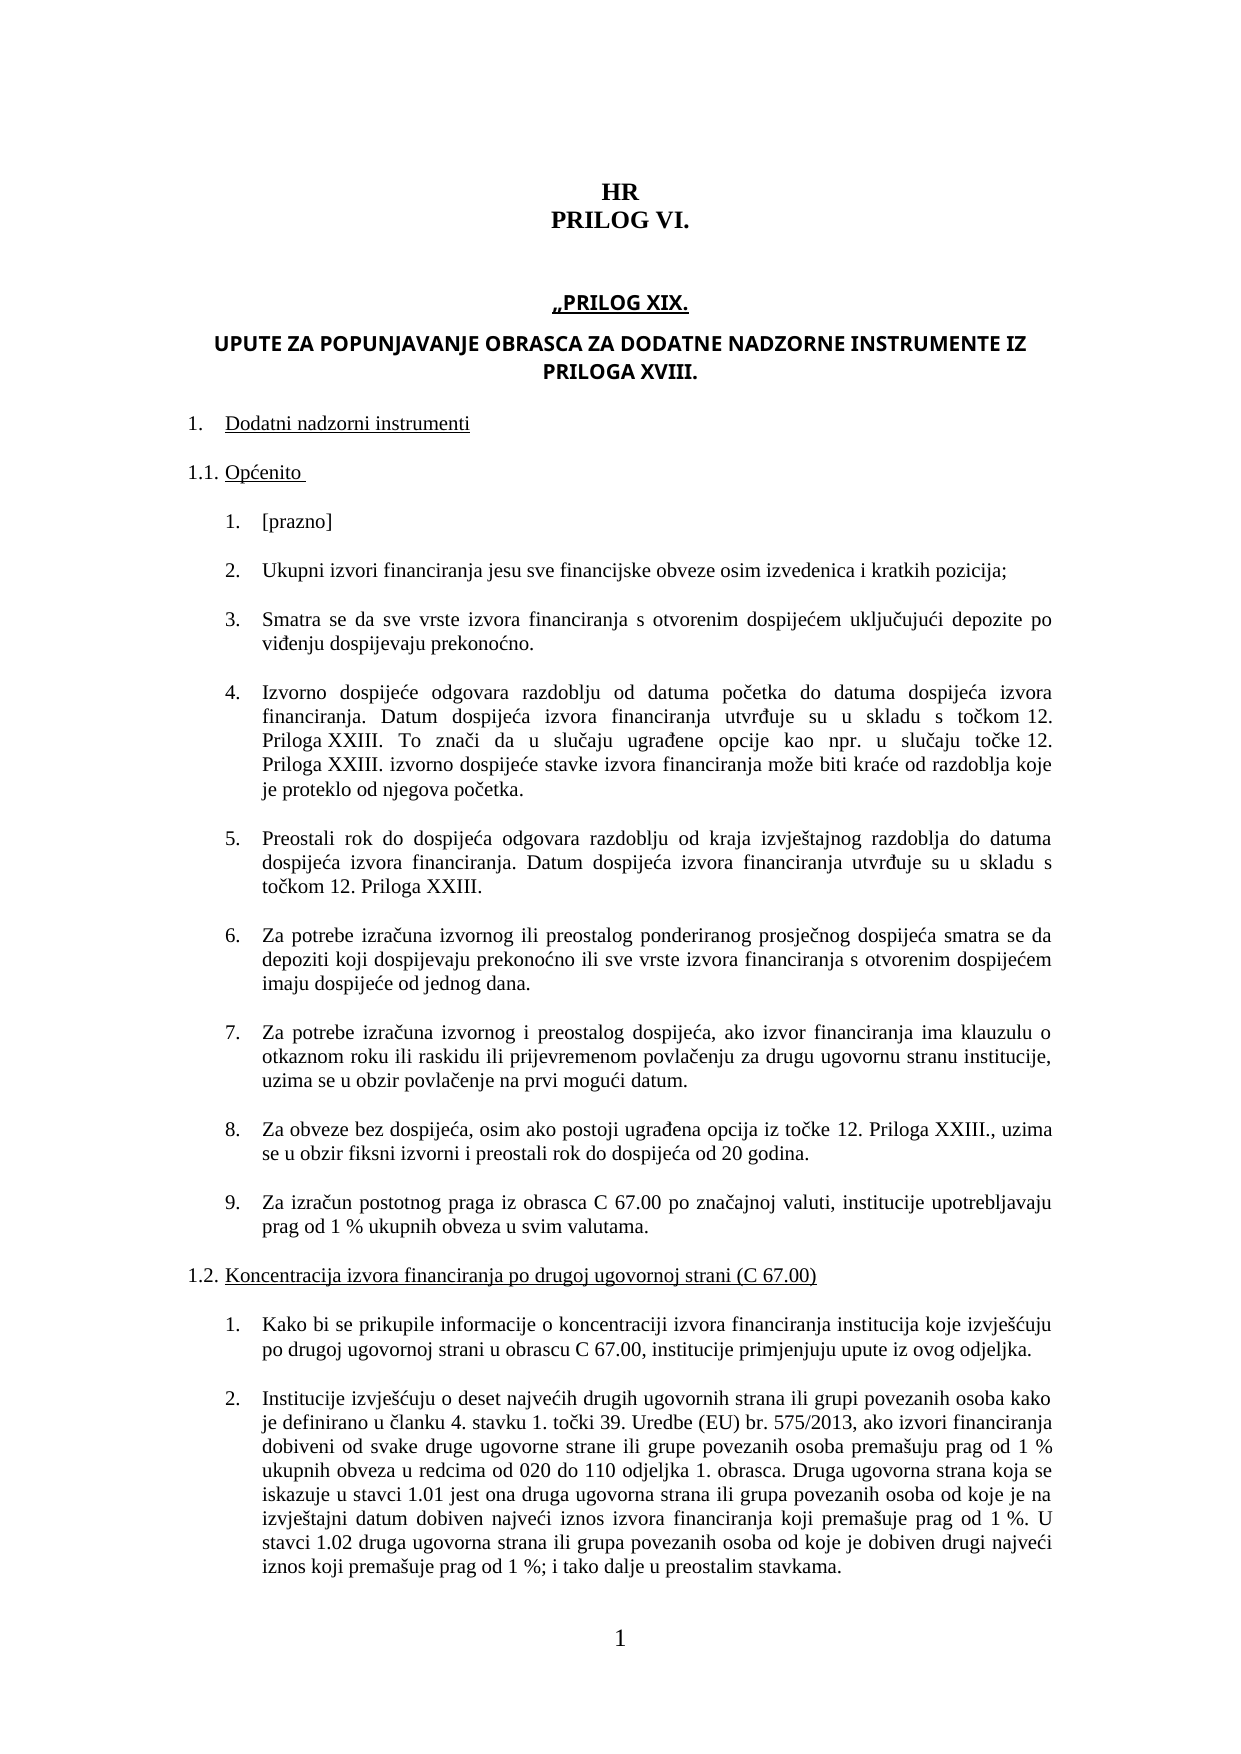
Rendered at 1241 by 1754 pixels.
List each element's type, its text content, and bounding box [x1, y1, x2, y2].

list Smatra se da sve vrste izvora financiranja s otvorenim dospijećem uključujući depozite po viđenju dospijevaju prekonoćno. [225, 607, 1053, 655]
text „PRILOG XIX. [187, 288, 1053, 316]
list Za potrebe izračuna izvornog ili preostalog ponderiranog prosječnog dospijeća smatra se da depoziti koji dospijevaju prekonoćno ili sve vrste izvora financiranja s otvorenim dospijećem imaju dospijeće od jednog dana. [225, 923, 1053, 995]
list Preostali rok do dospijeća odgovara razdoblju od kraja izvještajnog razdoblja do datuma dospijeća izvora financiranja. Datum dospijeća izvora financiranja utvrđuje su u skladu s točkom 12. Priloga XXIII. [225, 826, 1053, 898]
list Kako bi se prikupile informacije o koncentraciji izvora financiranja institucija koje izvješćuju po drugoj ugovornoj strani u obrascu C 67.00, institucije primjenjuju upute iz ovog odjeljka. [225, 1312, 1053, 1361]
list Općenito [187, 460, 1053, 484]
list [prazno] [225, 509, 1053, 533]
list Za obveze bez dospijeća, osim ako postoji ugrađena opcija iz točke 12. Priloga XXIII., uzima se u obzir fiksni izvorni i preostali rok do dospijeća od 20 godina. [225, 1117, 1053, 1165]
list Za izračun postotnog praga iz obrasca C 67.00 po značajnoj valuti, institucije upotrebljavaju prag od 1 % ukupnih obveza u svim valutama. [225, 1190, 1053, 1238]
list Ukupni izvori financiranja jesu sve financijske obveze osim izvedenica i kratkih pozicija; [225, 558, 1053, 582]
list Koncentracija izvora financiranja po drugoj ugovornoj strani (C 67.00) [187, 1263, 1053, 1287]
list Izvorno dospijeće odgovara razdoblju od datuma početka do datuma dospijeća izvora financiranja. Datum dospijeća izvora financiranja utvrđuje su u skladu s točkom 12. Priloga XXIII. To znači da u slučaju ugrađene opcije kao npr. u slučaju točke 12. Priloga XXIII. izvorno dospijeće stavke izvora financiranja može biti kraće od razdoblja koje je proteklo od njegova početka. [225, 680, 1053, 801]
list Institucije izvješćuju o deset najvećih drugih ugovornih strana ili grupi povezanih osoba kako je definirano u članku 4. stavku 1. točki 39. Uredbe (EU) br. 575/2013, ako izvori financiranja dobiveni od svake druge ugovorne strane ili grupe povezanih osoba premašuju prag od 1 % ukupnih obveza u redcima od 020 do 110 odjeljka 1. obrasca. Druga ugovorna strana koja se iskazuje u stavci 1.01 jest ona druga ugovorna strana ili grupa povezanih osoba od koje je na izvještajni datum dobiven najveći iznos izvora financiranja koji premašuje prag od 1 %. U stavci 1.02 druga ugovorna strana ili grupa povezanih osoba od koje je dobiven drugi najveći iznos koji premašuje prag od 1 %; i tako dalje u preostalim stavkama. [225, 1386, 1053, 1578]
text HR PRILOG VI. [187, 177, 1053, 234]
text UPUTE ZA POPUNJAVANJE OBRASCA ZA DODATNE NADZORNE INSTRUMENTE IZ PRILOGA XVIII. [187, 329, 1053, 386]
list Za potrebe izračuna izvornog i preostalog dospijeća, ako izvor financiranja ima klauzulu o otkaznom roku ili raskidu ili prijevremenom povlačenju za drugu ugovornu stranu institucije, uzima se u obzir povlačenje na prvi mogući datum. [225, 1020, 1053, 1092]
list Dodatni nadzorni instrumenti [187, 411, 1053, 435]
